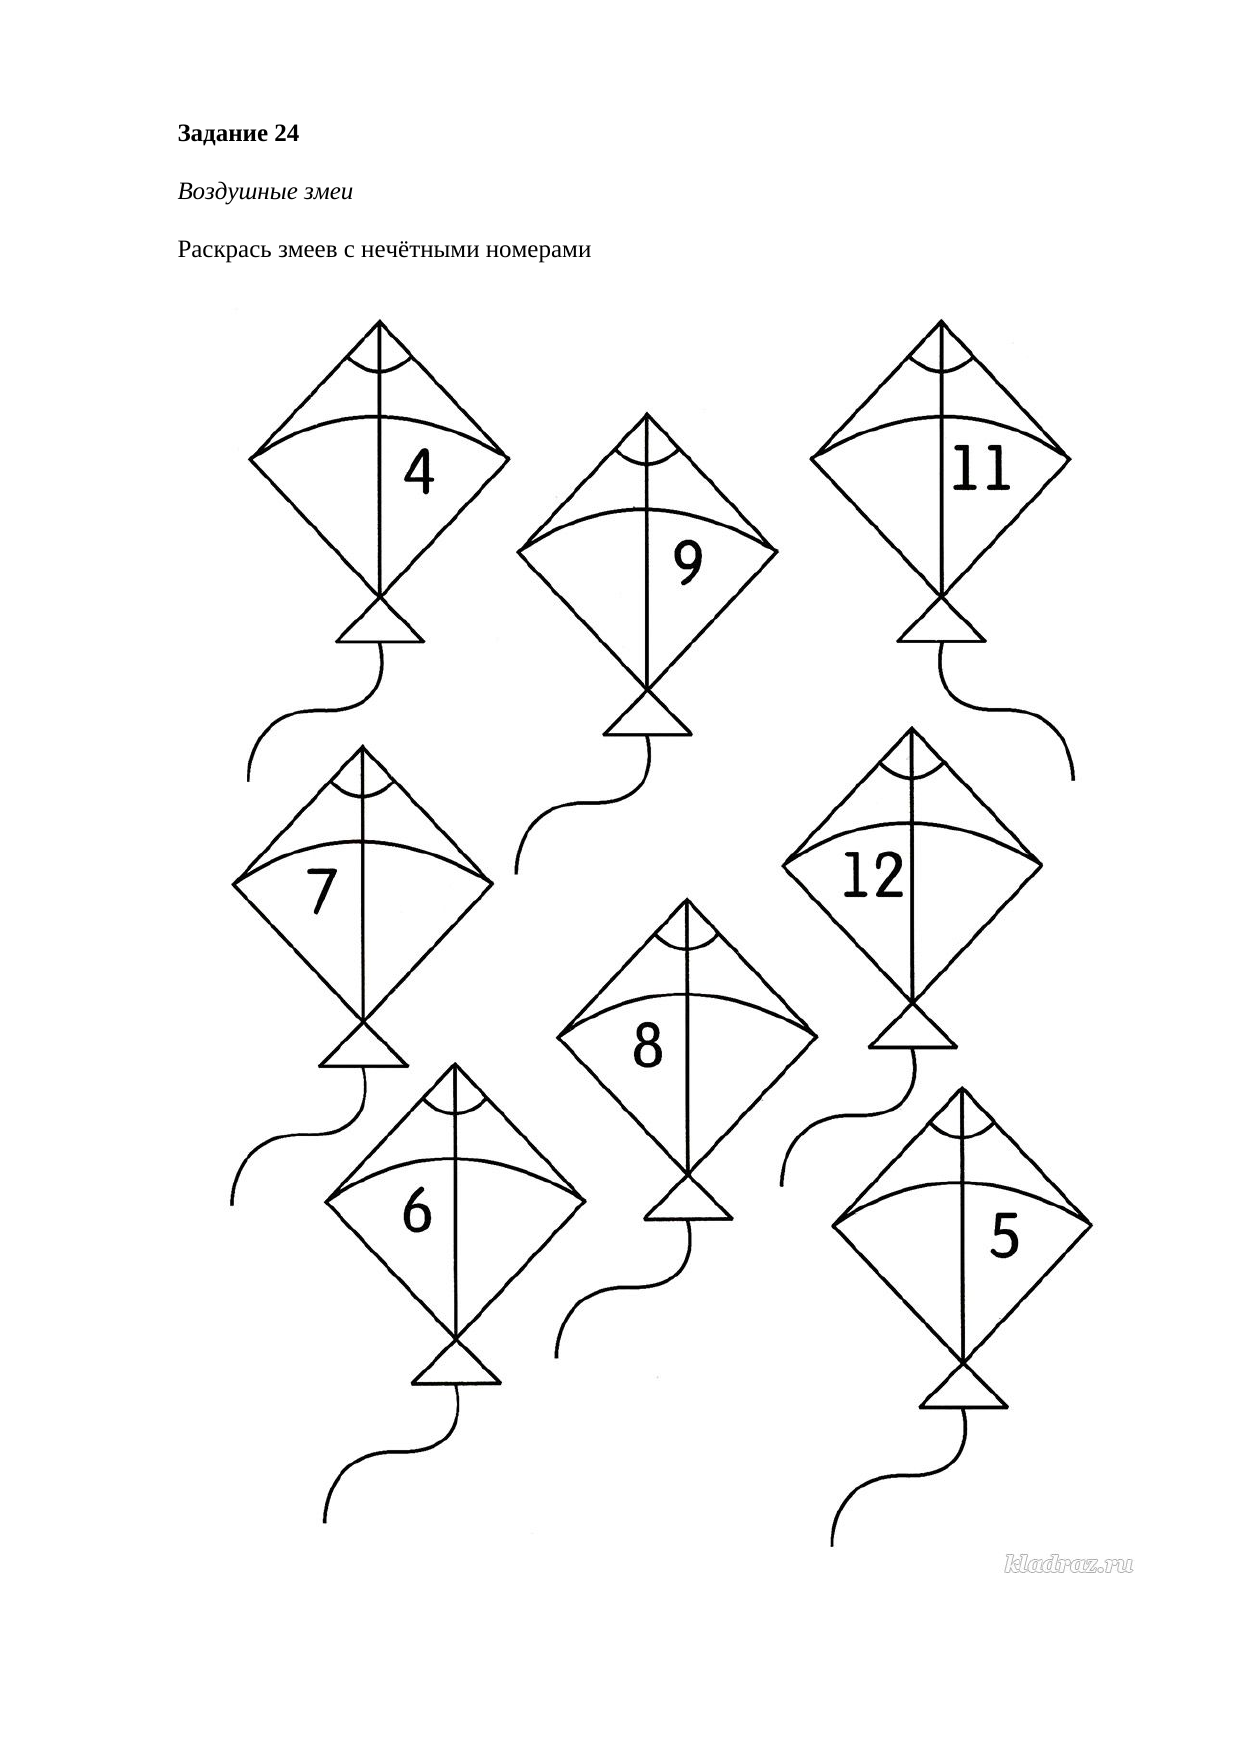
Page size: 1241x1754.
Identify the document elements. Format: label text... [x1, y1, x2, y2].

text Воздушные змеи [177, 176, 1152, 205]
picture [177, 291, 1135, 1581]
text Раскрась змеев с нечётными номерами [177, 234, 1152, 263]
text Задание 24 [177, 118, 1152, 147]
